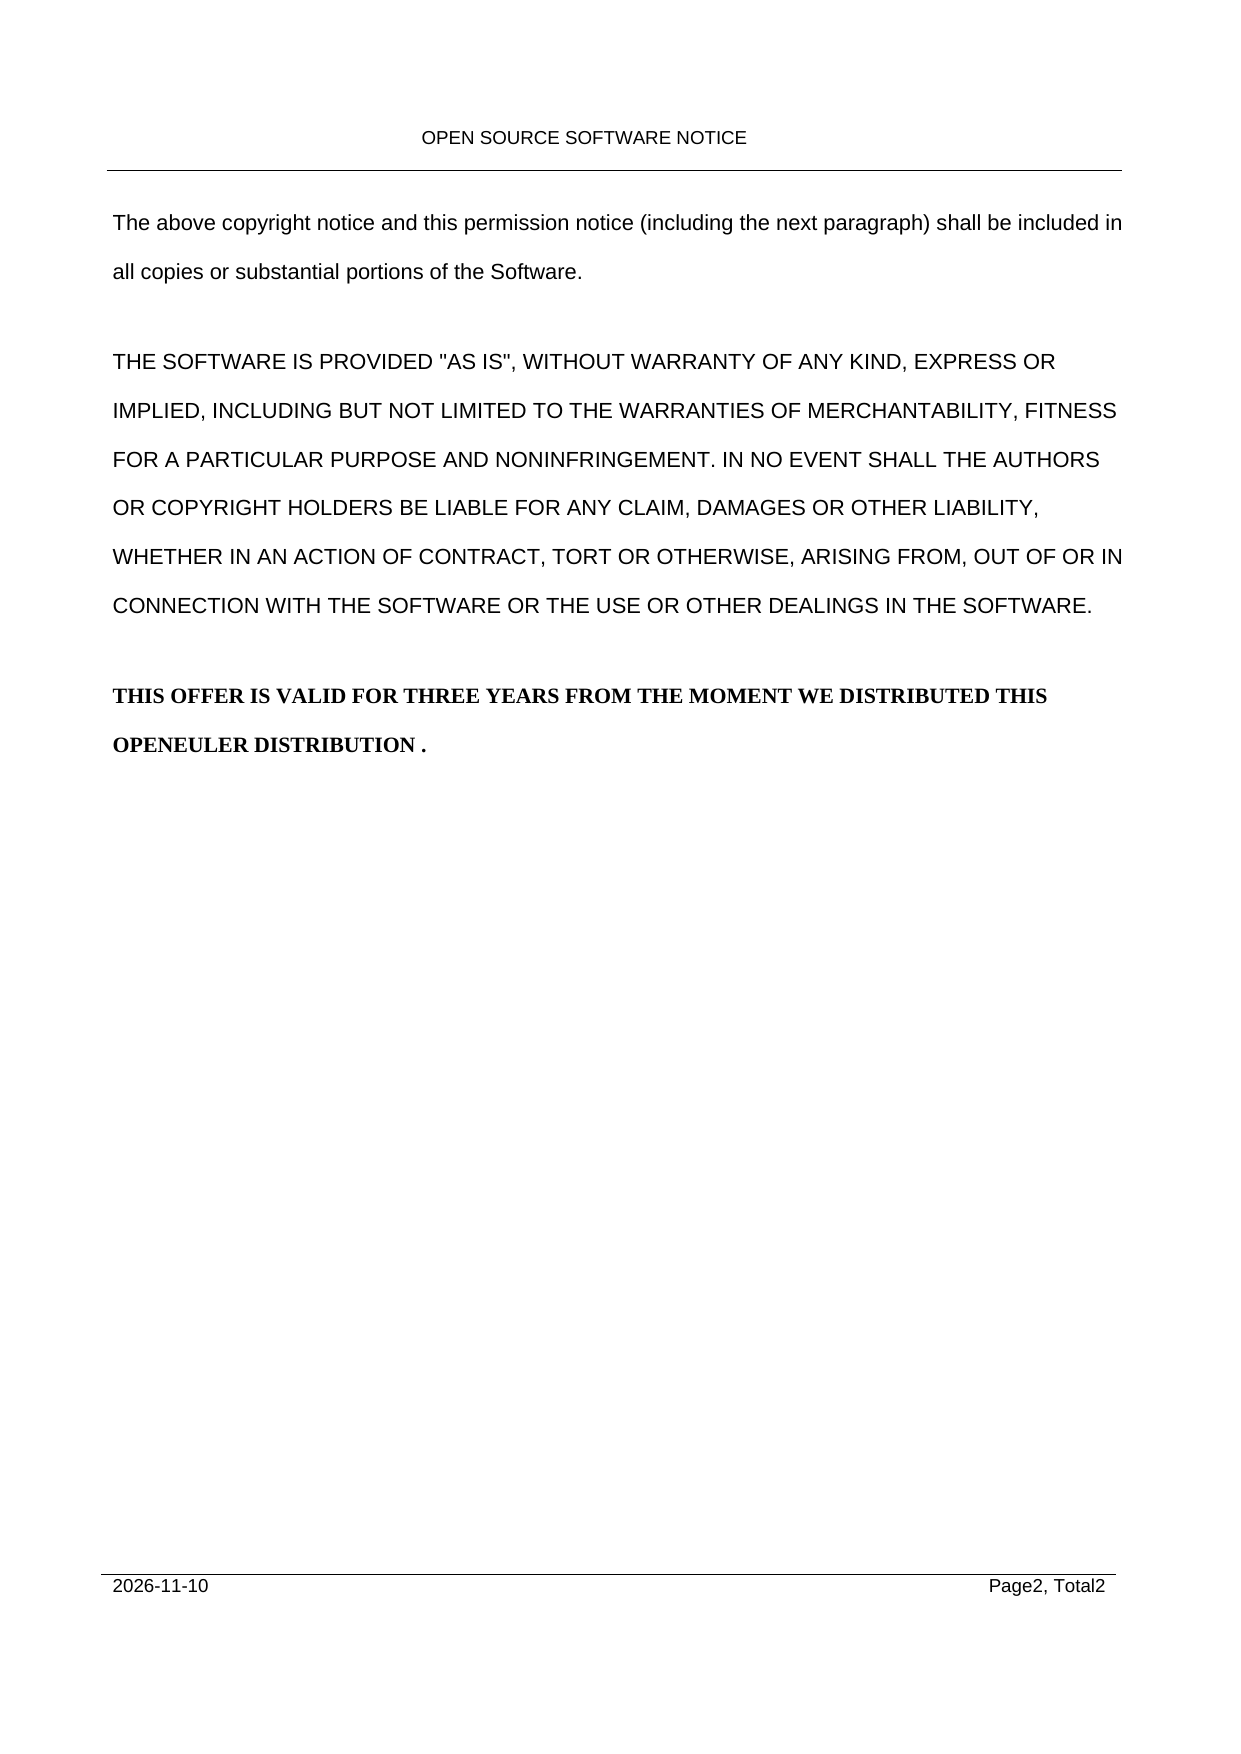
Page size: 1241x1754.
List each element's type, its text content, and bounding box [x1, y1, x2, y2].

text THE SOFTWARE IS PROVIDED "AS IS", WITHOUT WARRANTY OF ANY KIND, EXPRESS OR IMPLIED, INCLUDING BUT NOT LIMITED TO THE WARRANTIES OF MERCHANTABILITY, FITNESS FOR A PARTICULAR PURPOSE AND NONINFRINGEMENT. IN NO EVENT SHALL THE AUTHORS OR COPYRIGHT HOLDERS BE LIABLE FOR ANY CLAIM, DAMAGES OR OTHER LIABILITY, WHETHER IN AN ACTION OF CONTRACT, TORT OR OTHERWISE, ARISING FROM, OUT OF OR IN CONNECTION WITH THE SOFTWARE OR THE USE OR OTHER DEALINGS IN THE SOFTWARE. [112, 345, 1128, 622]
text THIS OFFER IS VALID FOR THREE YEARS FROM THE MOMENT WE DISTRIBUTED THIS OPENEULER DISTRIBUTION . [112, 679, 1128, 761]
text The above copyright notice and this permission notice (including the next paragraph) shall be included in all copies or substantial portions of the Software. [112, 206, 1128, 288]
